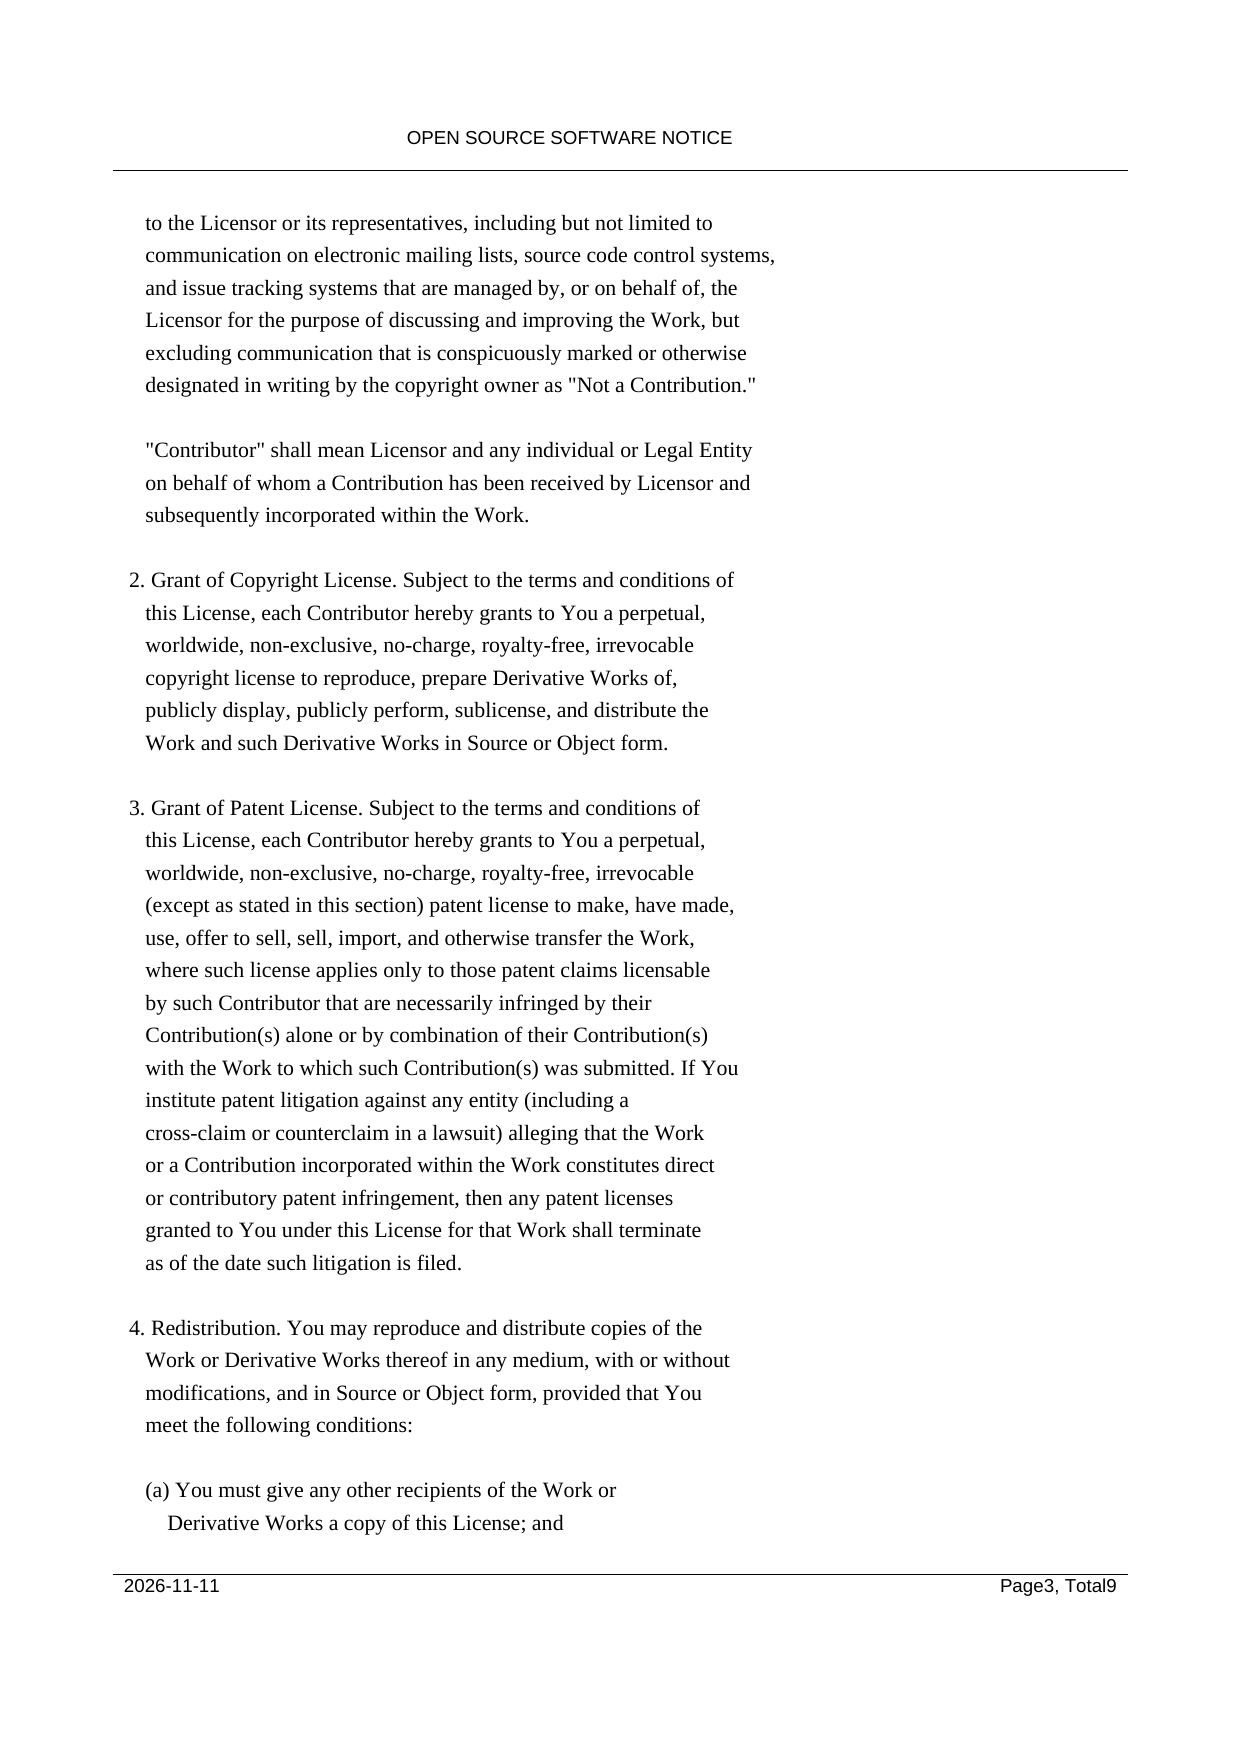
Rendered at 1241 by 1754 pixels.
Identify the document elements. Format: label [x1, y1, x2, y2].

text [112, 206, 1128, 1539]
